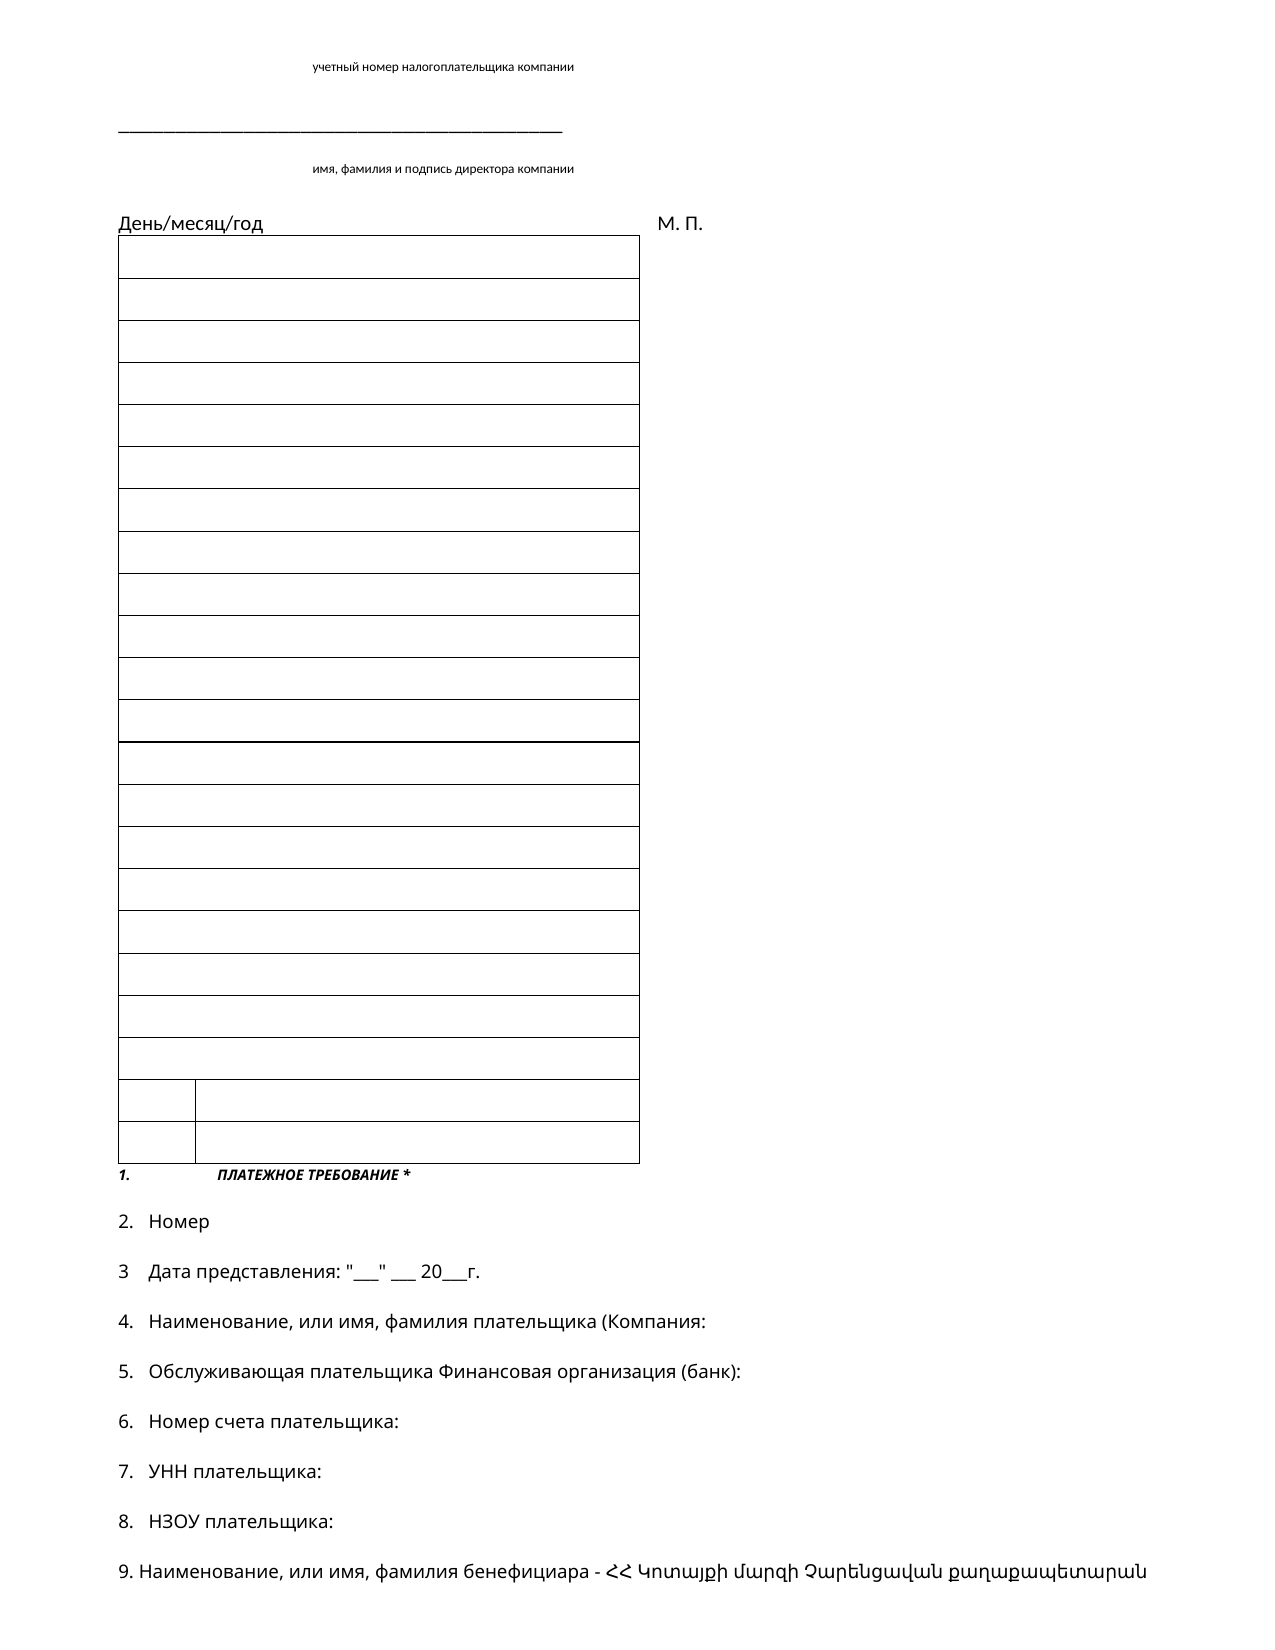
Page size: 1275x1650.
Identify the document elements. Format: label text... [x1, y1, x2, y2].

text День/месяц/год М. П. [118, 210, 1211, 235]
text имя, фамилия и подпись директора компании [118, 161, 768, 189]
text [118, 108, 1211, 136]
text учетный номер налогоплательщика компании [118, 59, 768, 87]
